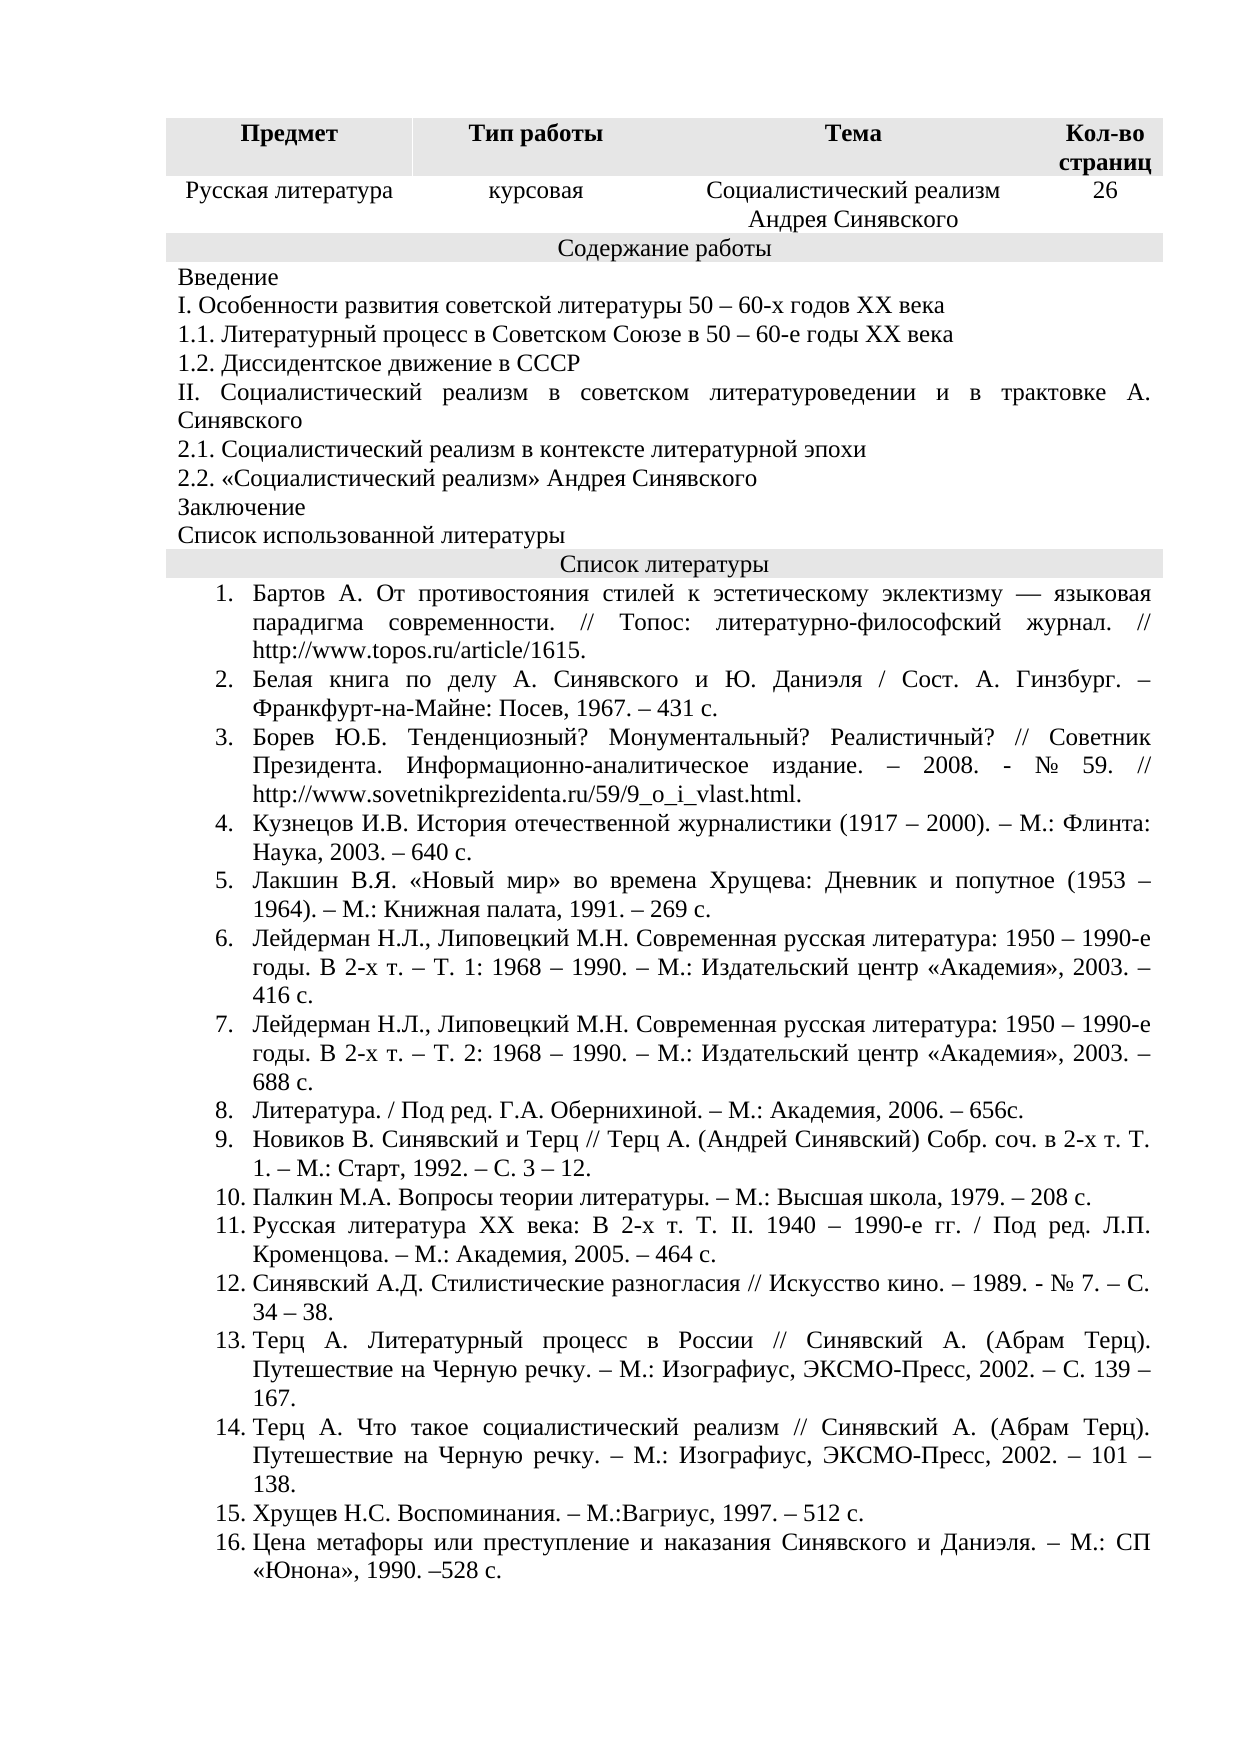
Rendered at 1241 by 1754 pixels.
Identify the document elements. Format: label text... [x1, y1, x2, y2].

table_header Тип работы [413, 118, 659, 176]
table_header Кол-во страниц [1047, 118, 1163, 176]
table_cell Бартов А. От противостояния стилей к эстетическому эклектизму — языковая парадигма современности. // Топос: литературно-философский журнал. // http://www.topos.ru/article/1615. Белая книга по делу А. Синявского и Ю. Даниэля / Сост. А. Гинзбург. – Франкфурт-на-Майне: Посев, 1967. – 431 с. Борев Ю.Б. Тенденциозный? Монументальный? Реалистичный? // Советник Президента. Информационно-аналитическое издание. – 2008. - № 59. // http://www.sovetnikprezidenta.ru/59/9_o_i_vlast.html. Кузнецов И.В. История отечественной журналистики (1917 – 2000). – М.: Флинта: Наука, 2003. – 640 с. Лакшин В.Я. «Новый мир» во времена Хрущева: Дневник и попутное (1953 – 1964). – М.: Книжная палата, 1991. – 269 с. Лейдерман Н.Л., Липовецкий М.Н. Современная русская литература: 1950 – 1990-е годы. В 2-х т. – Т. 1: 1968 – 1990. – М.: Издательский центр «Академия», 2003. – 416 с. Лейдерман Н.Л., Липовецкий М.Н. Современная русская литература: 1950 – 1990-е годы. В 2-х т. – Т. 2: 1968 – 1990. – М.: Издательский центр «Академия», 2003. – 688 с. Литература. / Под ред. Г.А. Обернихиной. – М.: Академия, 2006. – 656с. Новиков В. Синявский и Терц // Терц А. (Андрей Синявский) Собр. соч. в 2-х т. Т. 1. – М.: Старт, 1992. – С. 3 – 12. Палкин М.А. Вопросы теории литературы. – М.: Высшая школа, 1979. – 208 с. Русская литература ХХ века: В 2-х т. Т. II. 1940 – 1990-е гг. / Под ред. Л.П. Кроменцова. – М.: Академия, 2005. – 464 с. Синявский А.Д. Стилистические разногласия // Искусство кино. – 1989. - № 7. – С. 34 – 38. Терц А. Литературный процесс в России // Синявский А. (Абрам Терц). Путешествие на Черную речку. – М.: Изографиус, ЭКСМО-Пресс, 2002. – С. 139 – 167. Терц А. Что такое социалистический реализм // Синявский А. (Абрам Терц). Путешествие на Черную речку. – М.: Изографиус, ЭКСМО-Пресс, 2002. – 101 – 138. Хрущев Н.С. Воспоминания. – М.:Вагриус, 1997. – 512 с. Цена метафоры или преступление и наказания Синявского и Даниэля. – М.: СП «Юнона», 1990. –528 с. [166, 578, 1163, 1613]
table_cell курсовая [413, 176, 659, 233]
table_cell Введение Особенности развития советской литературы 50 – 60-х годов ХХ века 1.1. Литературный процесс в Советском Союзе в 50 – 60-е годы ХХ века 1.2. Диссидентское движение в СССР II. Социалистический реализм в советском литературоведении и в трактовке А. Синявского 2.1. Социалистический реализм в контексте литературной эпохи 2.2. «Социалистический реализм» Андрея Синявского Заключение Список использованной литературы [166, 262, 1163, 549]
table_cell Социалистический реализм Андрея Синявского [659, 176, 1047, 233]
table_header Тема [659, 118, 1047, 176]
table_header Предмет [166, 118, 412, 176]
table_cell 26 [1047, 176, 1163, 233]
table_cell Русская литература [166, 176, 412, 233]
table_cell Содержание работы [166, 233, 1163, 262]
table_cell Список литературы [166, 549, 1163, 578]
